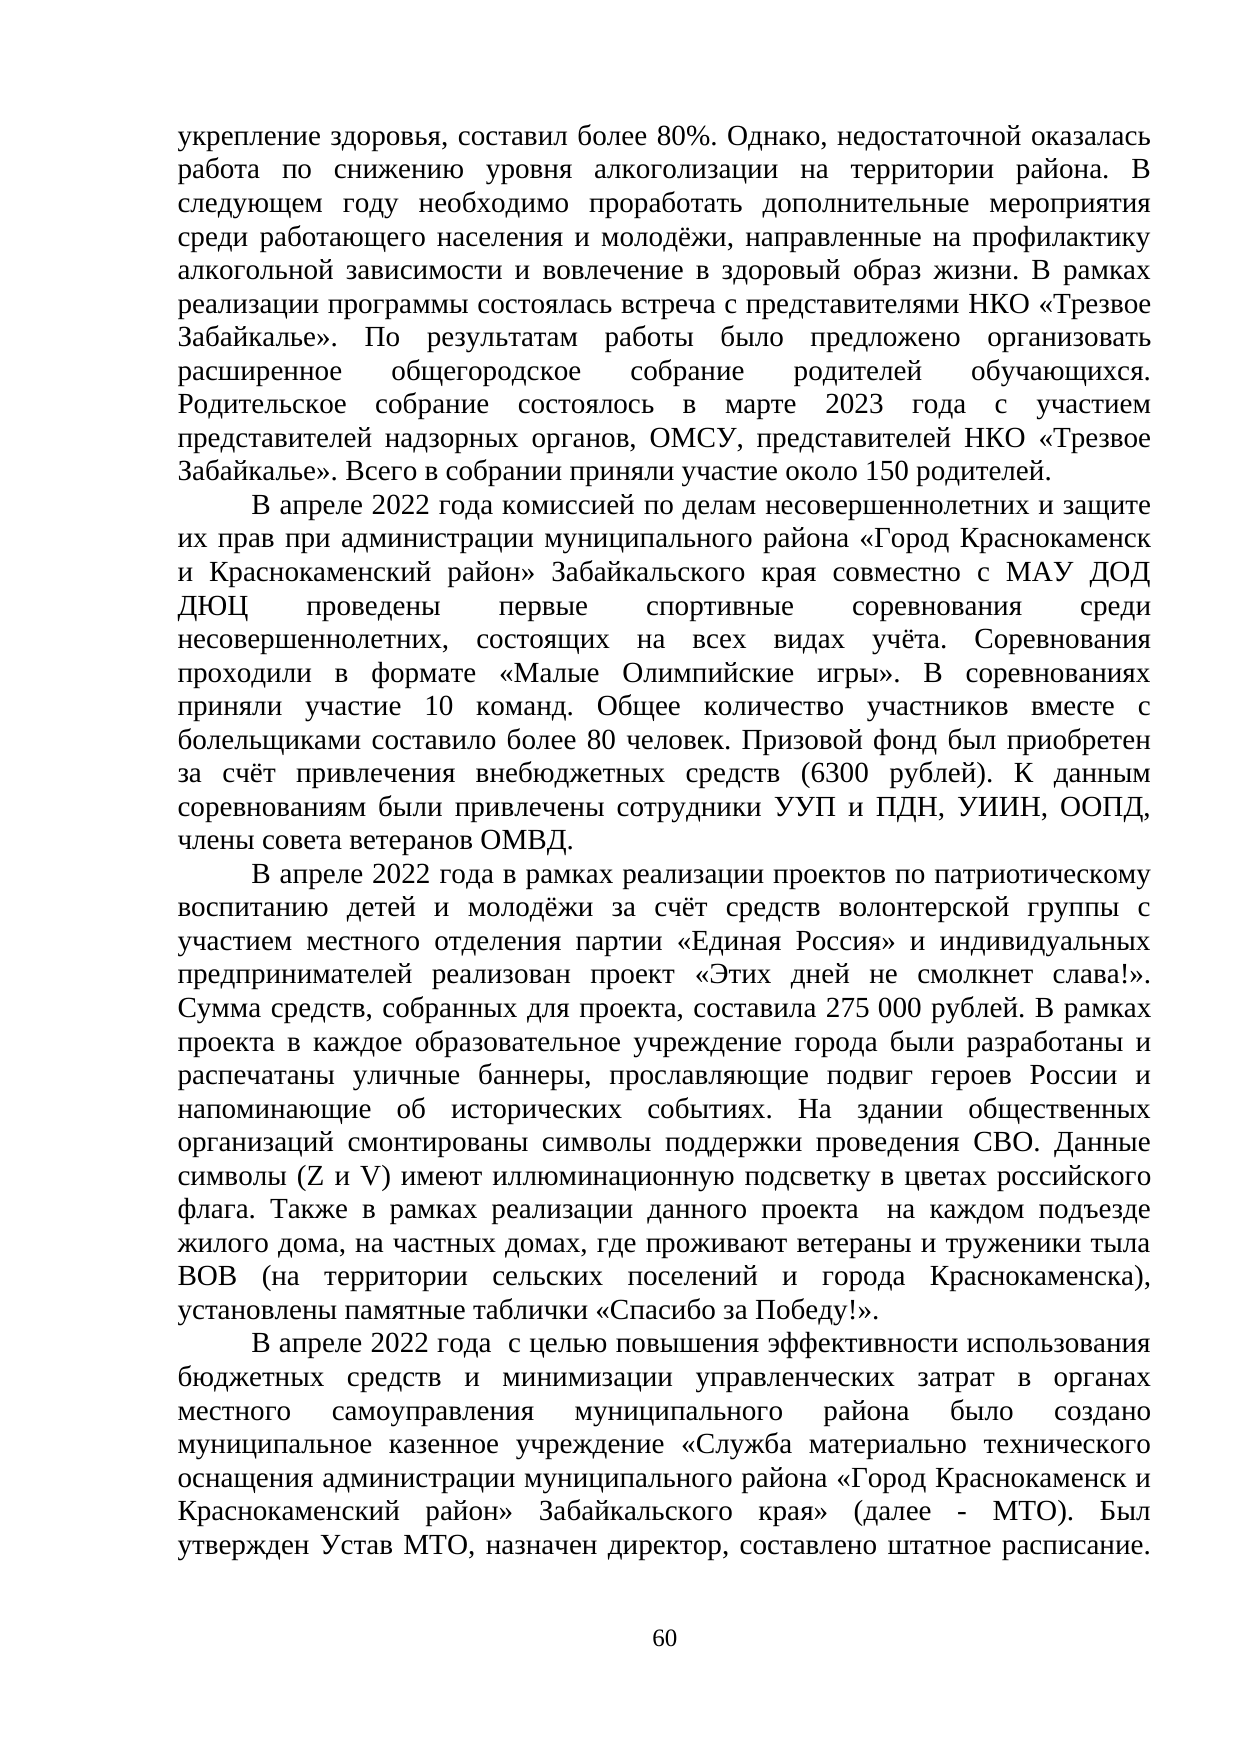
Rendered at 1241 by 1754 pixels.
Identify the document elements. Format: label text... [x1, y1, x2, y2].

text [177, 1326, 1152, 1560]
text В апреле 2022 года комиссией по делам несовершеннолетних и защите их прав при администрации муниципального района «Город Краснокаменск и Краснокаменский район» Забайкальского края совместно с МАУ ДОД ДЮЦ проведены первые спортивные соревнования среди несовершеннолетних, состоящих на всех видах учёта. Соревнования проходили в формате «Малые Олимпийские игры». В соревнованиях приняли участие 10 команд. Общее количество участников вместе с болельщиками составило более 80 человек. Призовой фонд был приобретен за счёт привлечения внебюджетных средств (6300 рублей). К данным соревнованиям были привлечены сотрудники УУП и ПДН, УИИН, ООПД, члены совета ветеранов ОМВД. [177, 487, 1152, 856]
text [177, 118, 1152, 487]
text В апреле 2022 года в рамках реализации проектов по патриотическому воспитанию детей и молодёжи за счёт средств волонтерской группы с участием местного отделения партии «Единая Россия» и индивидуальных предпринимателей реализован проект «Этих дней не смолкнет слава!». Сумма средств, собранных для проекта, составила 275 000 рублей. В рамках проекта в каждое образовательное учреждение города были разработаны и распечатаны уличные баннеры, прославляющие подвиг героев России и напоминающие об исторических событиях. На здании общественных организаций смонтированы символы поддержки проведения СВО. Данные символы (Z и V) имеют иллюминационную подсветку в цветах российского флага. Также в рамках реализации данного проекта на каждом подъезде жилого дома, на частных домах, где проживают ветераны и труженики тыла ВОВ (на территории сельских поселений и города Краснокаменска), установлены памятные таблички «Спасибо за Победу!». [177, 856, 1152, 1326]
